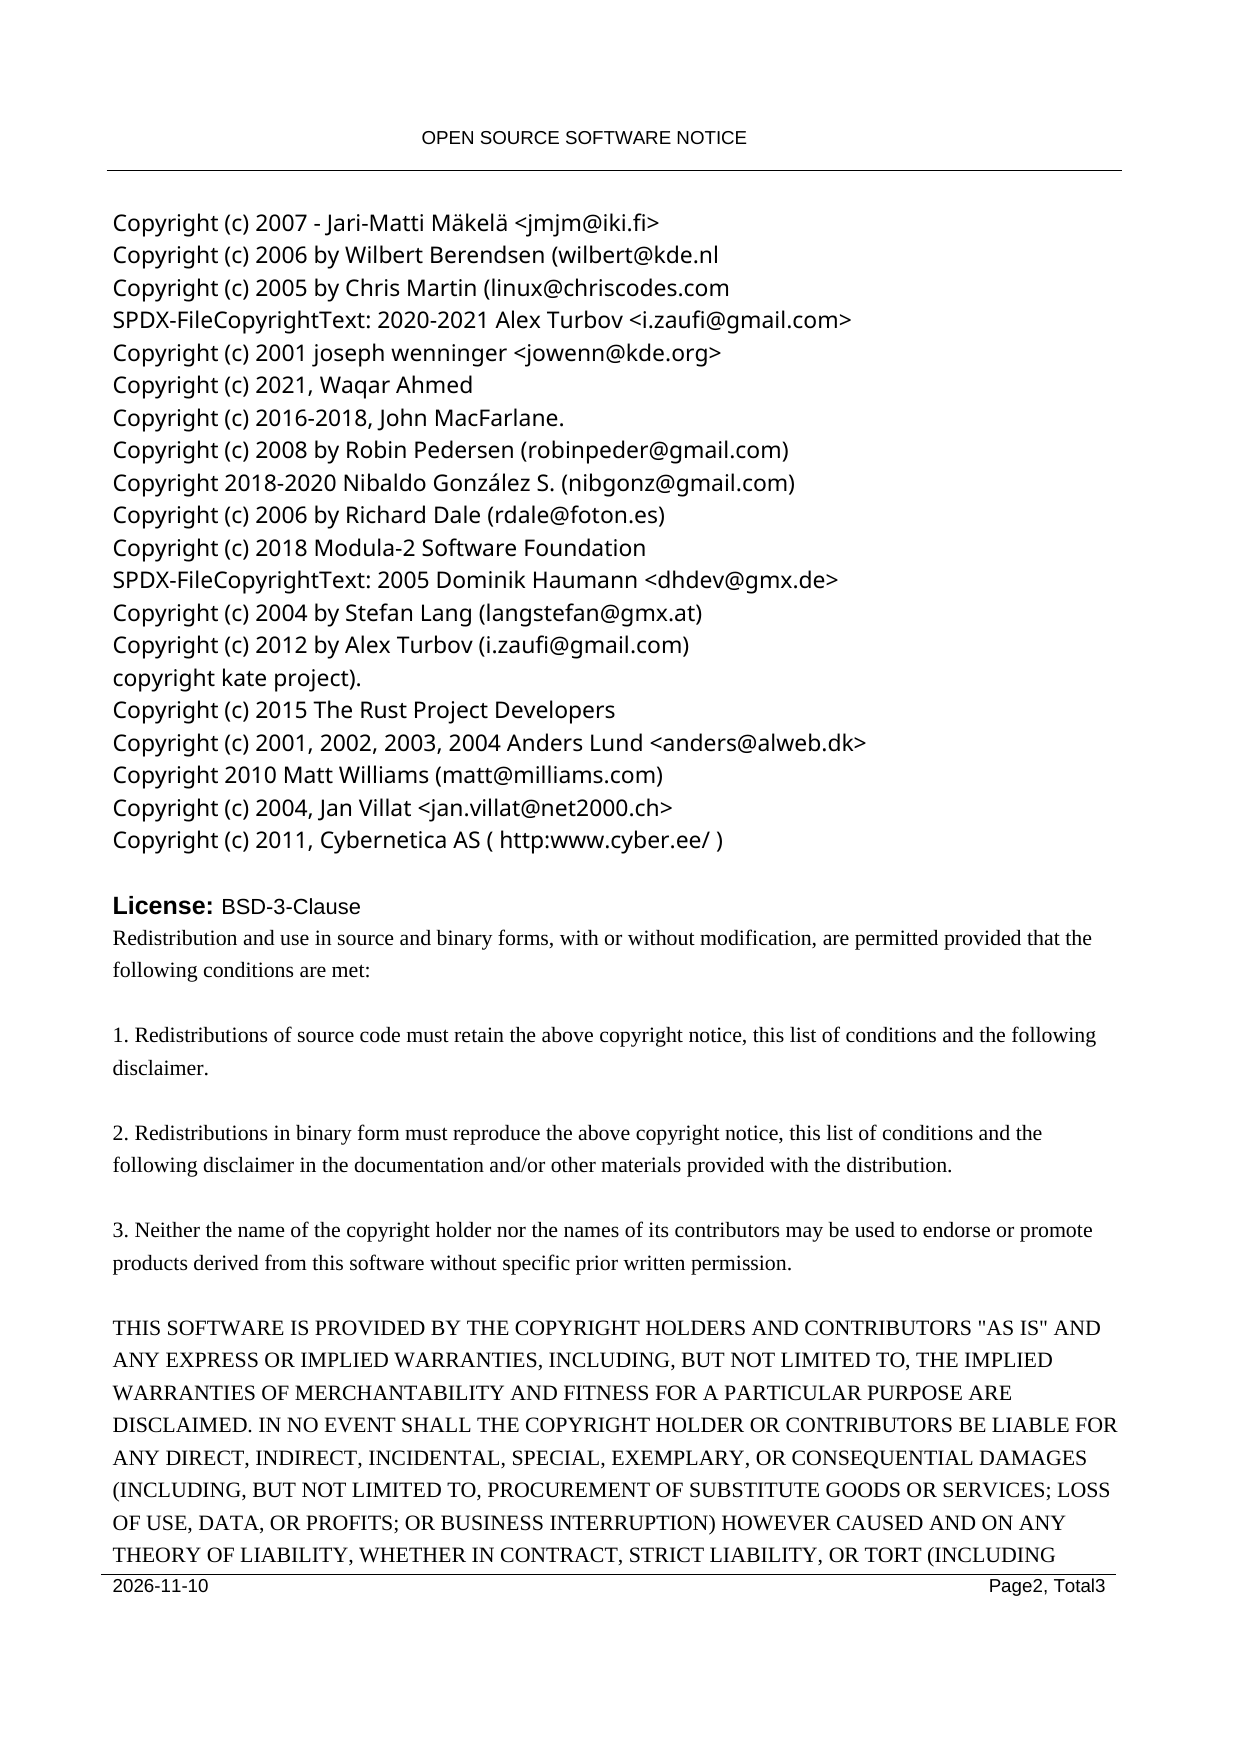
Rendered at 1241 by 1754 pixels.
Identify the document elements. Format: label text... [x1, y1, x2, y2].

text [112, 921, 1128, 1571]
text License: BSD-3-Clause [112, 889, 1128, 921]
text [112, 206, 1128, 889]
